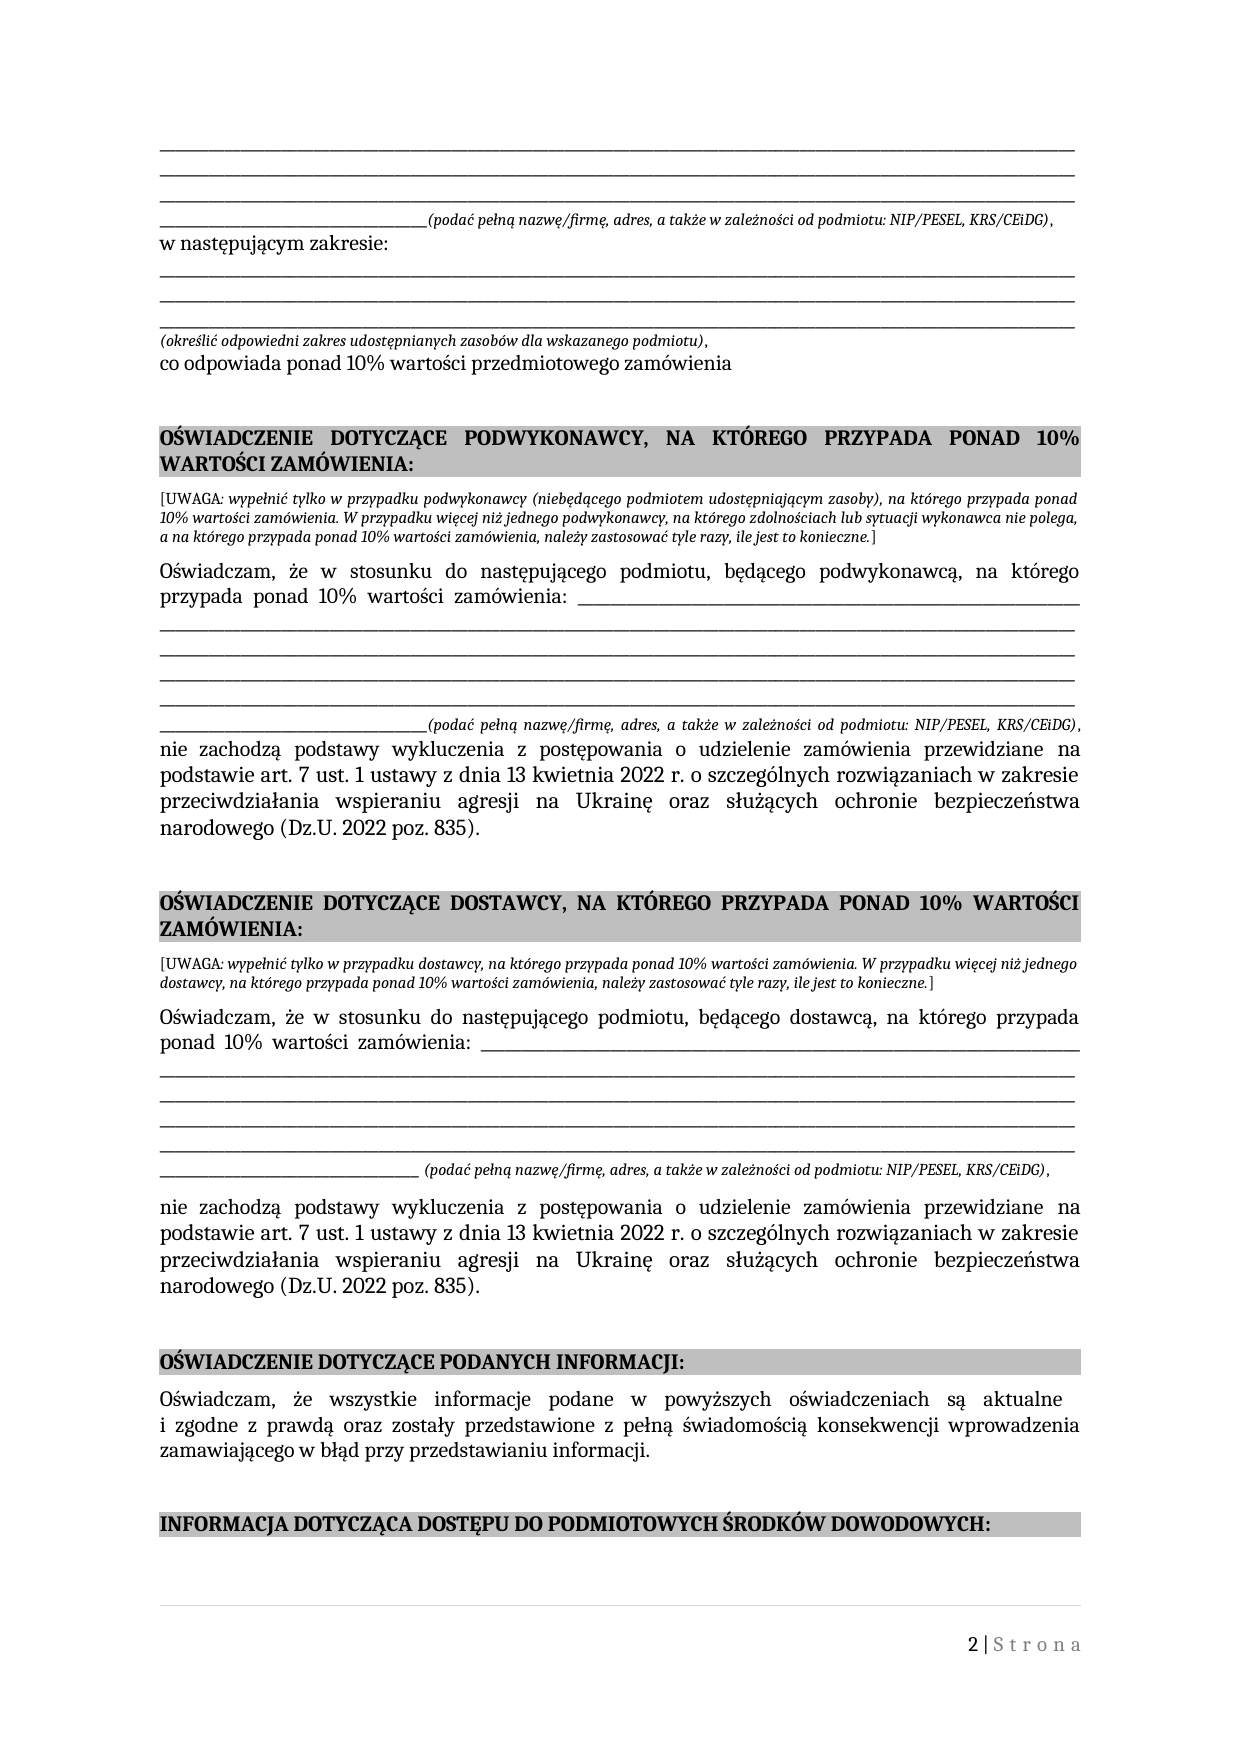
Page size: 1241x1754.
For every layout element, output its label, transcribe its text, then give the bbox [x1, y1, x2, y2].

text Oświadczam, że w stosunku do następującego podmiotu, będącego podwykonawcą, na którego przypada ponad 10% wartości zamówienia: ______________________________________________________________ _____________________________________________________________________________________________________________________________________________________________________________________________________________________________________________________________________________________________________________________________________________________________________________________________________________________________________________________________________________________________________(podać pełną nazwę/firmę, adres, a także w zależności od podmiotu: NIP/PESEL, KRS/CEiDG), nie zachodzą podstawy wykluczenia z postępowania o udzielenie zamówienia przewidziane na podstawie art. 7 ust. 1 ustawy z dnia 13 kwietnia 2022 r. o szczególnych rozwiązaniach w zakresie przeciwdziałania wspieraniu agresji na Ukrainę oraz służących ochronie bezpieczeństwa narodowego (Dz.U. 2022 poz. 835). [159, 559, 1081, 841]
text nie zachodzą podstawy wykluczenia z postępowania o udzielenie zamówienia przewidziane na podstawie art. 7 ust. 1 ustawy z dnia 13 kwietnia 2022 r. o szczególnych rozwiązaniach w zakresie przeciwdziałania wspieraniu agresji na Ukrainę oraz służących ochronie bezpieczeństwa narodowego (Dz.U. 2022 poz. 835). [159, 1194, 1081, 1299]
text Oświadczam, że w stosunku do następującego podmiotu, będącego dostawcą, na którego przypada ponad 10% wartości zamówienia: __________________________________________________________________________ ____________________________________________________________________________________________________________________________________________________________________________________________________________________________________________________________________________________________________________________________________________________________________________________________________________________________________________________________________________________________________ (podać pełną nazwę/firmę, adres, a także w zależności od podmiotu: NIP/PESEL, KRS/CEiDG), [159, 1005, 1081, 1181]
text OŚWIADCZENIE DOTYCZĄCE PODWYKONAWCY, NA KTÓREGO PRZYPADA PONAD 10% WARTOŚCI ZAMÓWIENIA: [159, 426, 1081, 477]
text [UWAGA: wypełnić tylko w przypadku podwykonawcy (niebędącego podmiotem udostępniającym zasoby), na którego przypada ponad 10% wartości zamówienia. W przypadku więcej niż jednego podwykonawcy, na którego zdolnościach lub sytuacji wykonawca nie polega, a na którego przypada ponad 10% wartości zamówienia, należy zastosować tyle razy, ile jest to konieczne.] [159, 489, 1081, 547]
text OŚWIADCZENIE DOTYCZĄCE DOSTAWCY, NA KTÓREGO PRZYPADA PONAD 10% WARTOŚCI ZAMÓWIENIA: [159, 891, 1081, 942]
text OŚWIADCZENIE DOTYCZĄCE PODANYCH INFORMACJI: [159, 1349, 1081, 1375]
text Oświadczam, że wszystkie informacje podane w powyższych oświadczeniach są aktualne i zgodne z prawdą oraz zostały przedstawione z pełną świadomością konsekwencji wprowadzenia zamawiającego w błąd przy przedstawianiu informacji. [159, 1387, 1081, 1463]
text INFORMACJA DOTYCZĄCA DOSTĘPU DO PODMIOTOWYCH ŚRODKÓW DOWODOWYCH: [159, 1512, 1081, 1537]
text [UWAGA: wypełnić tylko w przypadku dostawcy, na którego przypada ponad 10% wartości zamówienia. W przypadku więcej niż jednego dostawcy, na którego przypada ponad 10% wartości zamówienia, należy zastosować tyle razy, ile jest to konieczne.] [159, 954, 1081, 992]
text ____________________________________________________________________________________________________________________________________________________________________________________________________________________________________________________________________________________________________________________________________________________________________________________(podać pełną nazwę/firmę, adres, a także w zależności od podmiotu: NIP/PESEL, KRS/CEiDG), w następującym zakresie: ___________________________________________________________________________________________________________________________________________________________________________________________________________________________________________________________________________________________________________________________________________________ (określić odpowiedni zakres udostępnianych zasobów dla wskazanego podmiotu), co odpowiada ponad 10% wartości przedmiotowego zamówienia [159, 130, 1081, 376]
